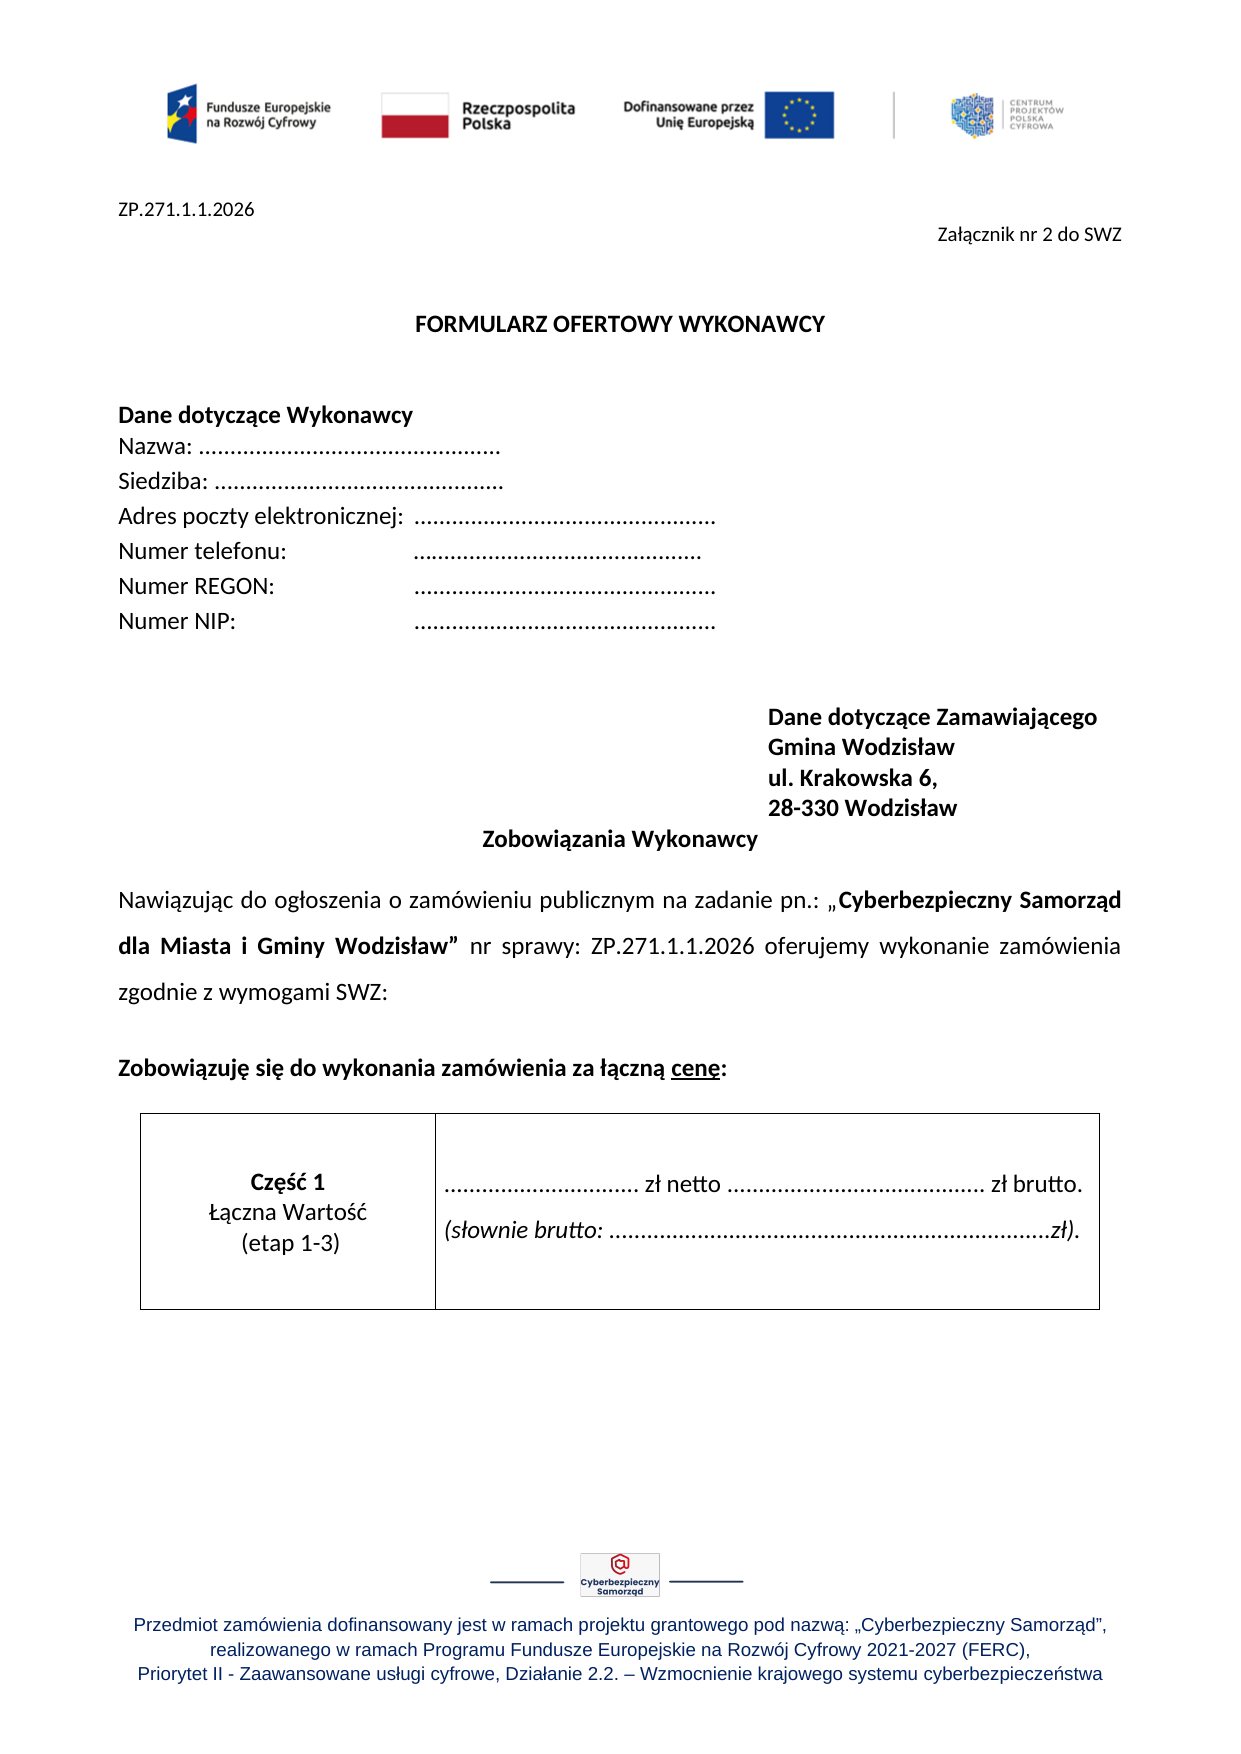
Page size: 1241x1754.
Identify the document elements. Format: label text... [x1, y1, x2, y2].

picture [148, 65, 1093, 163]
text Numer REGON: ................................................ [118, 570, 1122, 601]
text Dane dotyczące Wykonawcy [118, 399, 1122, 430]
text Nawiązując do ogłoszenia o zamówieniu publicznym na zadanie pn.: „Cyberbezpieczny Samorząd dla Miasta i Gminy Wodzisław” nr sprawy: ZP.271.1.1.2026 oferujemy wykonanie zamówienia zgodnie z wymogami SWZ: [118, 884, 1122, 1006]
text Zobowiązuję się do wykonania zamówienia za łączną cenę: [118, 1052, 1122, 1082]
picture [474, 1544, 767, 1597]
text FORMULARZ OFERTOWY WYKONAWCY [118, 308, 1122, 338]
text Załącznik nr 2 do SWZ [118, 221, 1122, 247]
text ZP.271.1.1.2026 [118, 196, 1122, 221]
text ul. Krakowska 6, [472, 762, 1122, 793]
text Nazwa: ................................................ [118, 430, 1122, 461]
text Adres poczty elektronicznej: ................................................ [118, 500, 1122, 531]
text 28-330 Wodzisław [472, 793, 1122, 823]
text Numer telefonu: …........................................... [118, 535, 1122, 566]
text Gmina Wodzisław [472, 732, 1122, 762]
table_header ............................... zł netto ......................................... zł brutto. (słownie brutto: ......................................................................zł). [436, 1114, 1099, 1309]
text Zobowiązania Wykonawcy [118, 823, 1122, 854]
text Siedziba: .............................................. [118, 465, 1122, 496]
text Dane dotyczące Zamawiającego [472, 701, 1122, 732]
text Numer NIP: ................................................ [118, 605, 1122, 636]
table_header Część 1 Łączna Wartość (etap 1-3) [141, 1114, 435, 1309]
